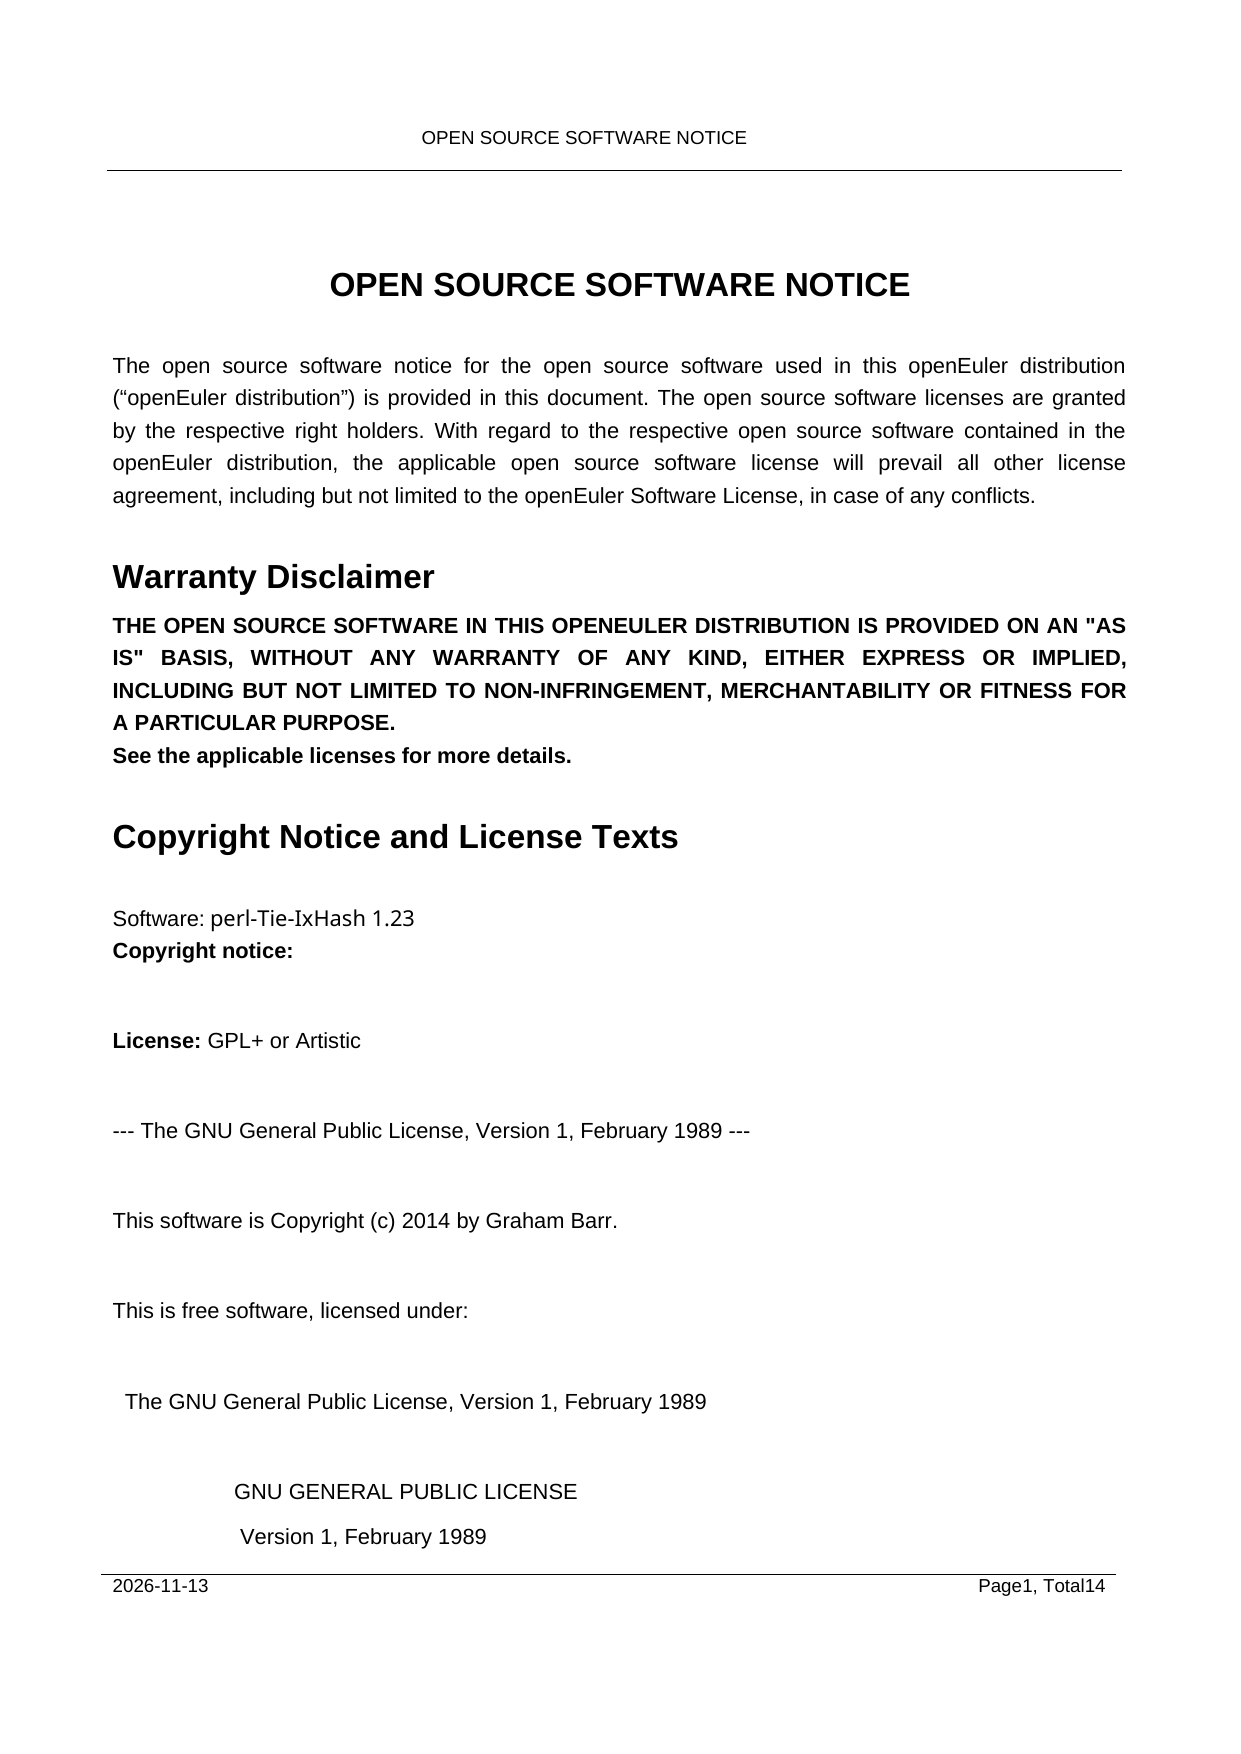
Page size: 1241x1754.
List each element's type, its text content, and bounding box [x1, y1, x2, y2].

text This software is Copyright (c) 2014 by Graham Barr. [112, 1204, 1128, 1237]
text THE OPEN SOURCE SOFTWARE IN THIS OPENEULER DISTRIBUTION IS PROVIDED ON AN "AS IS" BASIS, WITHOUT ANY WARRANTY OF ANY KIND, EITHER EXPRESS OR IMPLIED, INCLUDING BUT NOT LIMITED TO NON-INFRINGEMENT, MERCHANTABILITY OR FITNESS FOR A PARTICULAR PURPOSE. See the applicable licenses for more details. [112, 609, 1128, 771]
text GNU GENERAL PUBLIC LICENSE [112, 1475, 1128, 1508]
text The GNU General Public License, Version 1, February 1989 [112, 1385, 1128, 1417]
text The open source software notice for the open source software used in this openEuler distribution (“openEuler distribution”) is provided in this document. The open source software licenses are granted by the respective right holders. With regard to the respective open source software contained in the openEuler distribution, the applicable open source software license will prevail all other license agreement, including but not limited to the openEuler Software License, in case of any conflicts. [112, 349, 1128, 511]
text Software: perl-Tie-IxHash 1.23 [112, 901, 1128, 934]
text Warranty Disclaimer [112, 544, 1128, 609]
text --- The GNU General Public License, Version 1, February 1989 --- [112, 1114, 1128, 1147]
text Copyright notice: [112, 934, 1128, 966]
text Version 1, February 1989 [112, 1520, 1128, 1553]
text This is free software, licensed under: [112, 1295, 1128, 1327]
text Copyright Notice and License Texts [112, 804, 1128, 869]
text OPEN SOURCE SOFTWARE NOTICE [112, 251, 1128, 316]
text License: GPL+ or Artistic [112, 1024, 1128, 1057]
